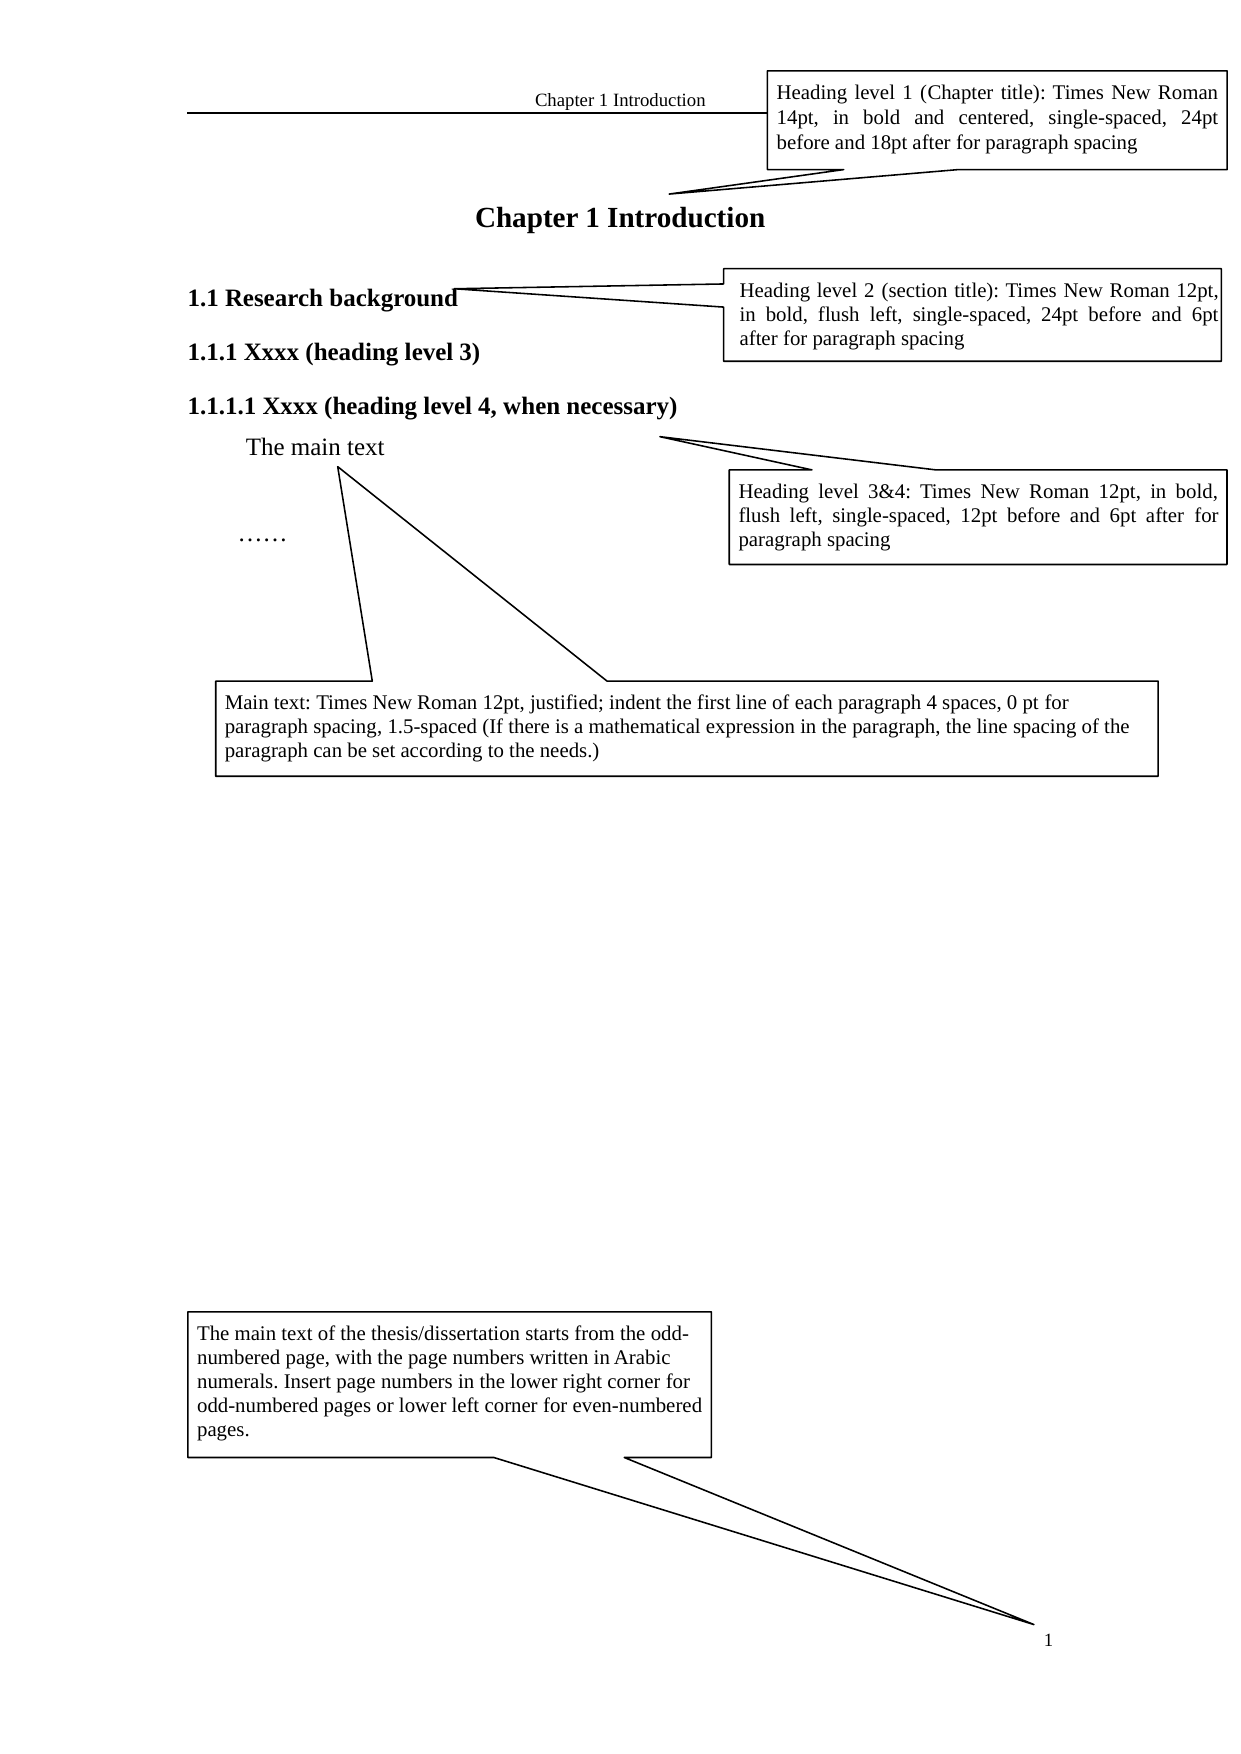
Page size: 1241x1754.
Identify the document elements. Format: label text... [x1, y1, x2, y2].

text 1.1 Research background [187, 283, 722, 312]
text 1.1.1 Xxxx (heading level 3) [187, 337, 1053, 366]
text 1.1.1.1 Xxxx (heading level 4, when necessary) [187, 391, 1053, 420]
text …… [187, 518, 349, 547]
text Chapter 1 Introduction [187, 200, 1053, 233]
text The main text [187, 432, 1053, 461]
text …… [405, 518, 728, 547]
